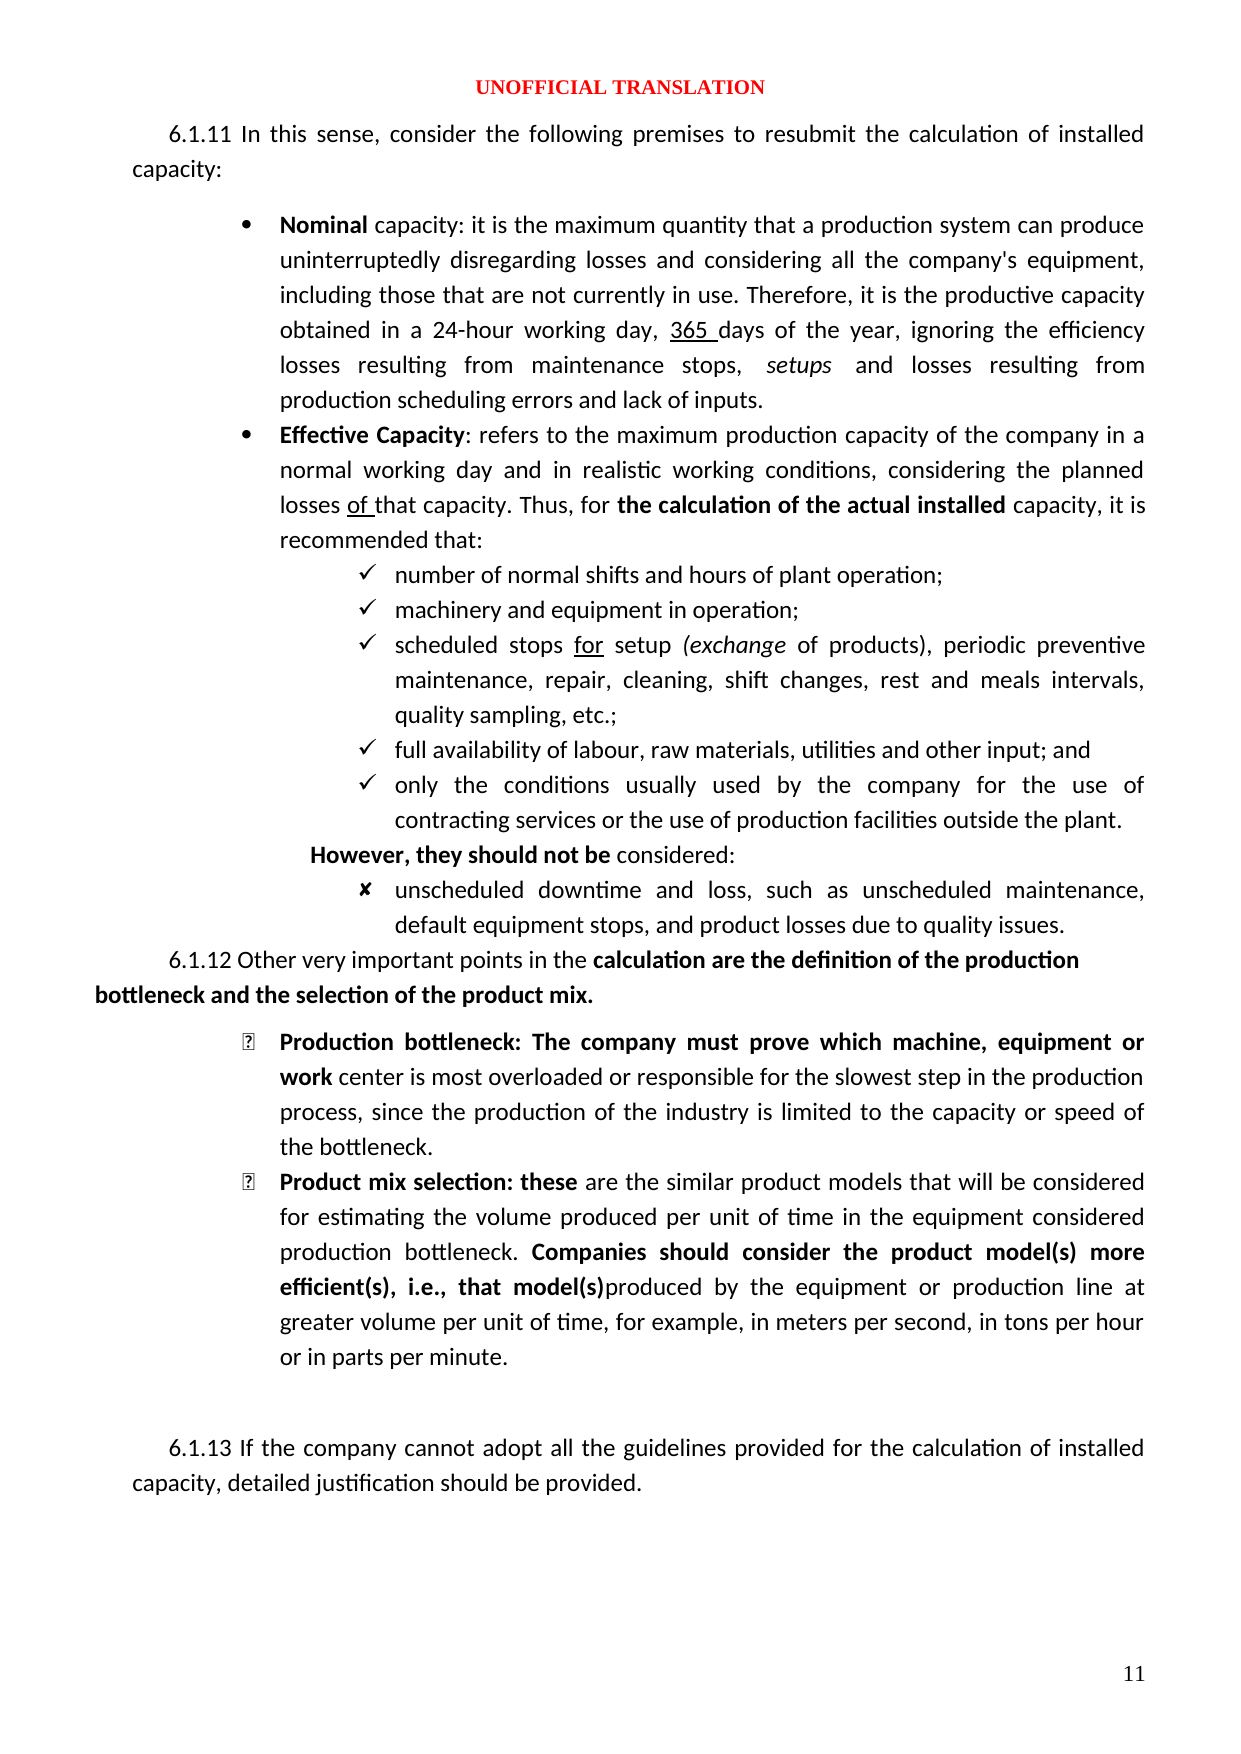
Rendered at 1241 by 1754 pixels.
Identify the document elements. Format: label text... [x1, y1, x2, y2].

list Product mix selection: these are the similar product models that will be considered for estimating the volume produced per unit of time in the equipment considered production bottleneck. Companies should consider the product model(s) more efficient(s), i.e., that model(s)produced by the equipment or production line at greater volume per unit of time, for example, in meters per second, in tons per hour or in parts per minute. [242, 1166, 1146, 1372]
list unscheduled downtime and loss, such as unscheduled maintenance, default equipment stops, and product losses due to quality issues. [357, 874, 1146, 939]
list Effective Capacity: refers to the maximum production capacity of the company in a normal working day and in realistic working conditions, considering the planned losses of that capacity. Thus, for the calculation of the actual installed capacity, it is recommended that: [242, 419, 1146, 554]
text 6.1.12 Other very important points in the calculation are the definition of the production bottleneck and the selection of the product mix. [94, 944, 1146, 1009]
list number of normal shifts and hours of plant operation; [357, 559, 1146, 589]
text 6.1.11 In this sense, consider the following premises to resubmit the calculation of installed capacity: [132, 118, 1146, 184]
list scheduled stops for setup (exchange of products), periodic preventive maintenance, repair, cleaning, shift changes, rest and meals intervals, quality sampling, etc.; [357, 629, 1146, 729]
list only the conditions usually used by the company for the use of contracting services or the use of production facilities outside the plant. [357, 769, 1146, 834]
list Nominal capacity: it is the maximum quantity that a production system can produce uninterruptedly disregarding losses and considering all the company's equipment, including those that are not currently in use. Therefore, it is the productive capacity obtained in a 24-hour working day, 365 days of the year, ignoring the efficiency losses resulting from maintenance stops, setups and losses resulting from production scheduling errors and lack of inputs. [242, 209, 1146, 414]
list Production bottleneck: The company must prove which machine, equipment or work center is most overloaded or responsible for the slowest step in the production process, since the production of the industry is limited to the capacity or speed of the bottleneck. [242, 1026, 1146, 1162]
text 6.1.13 If the company cannot adopt all the guidelines provided for the calculation of installed capacity, detailed justification should be provided. [94, 1432, 1146, 1498]
list full availability of labour, raw materials, utilities and other input; and [357, 734, 1146, 764]
list machinery and equipment in operation; [357, 594, 1146, 624]
text However, they should not be considered: [310, 839, 1146, 869]
